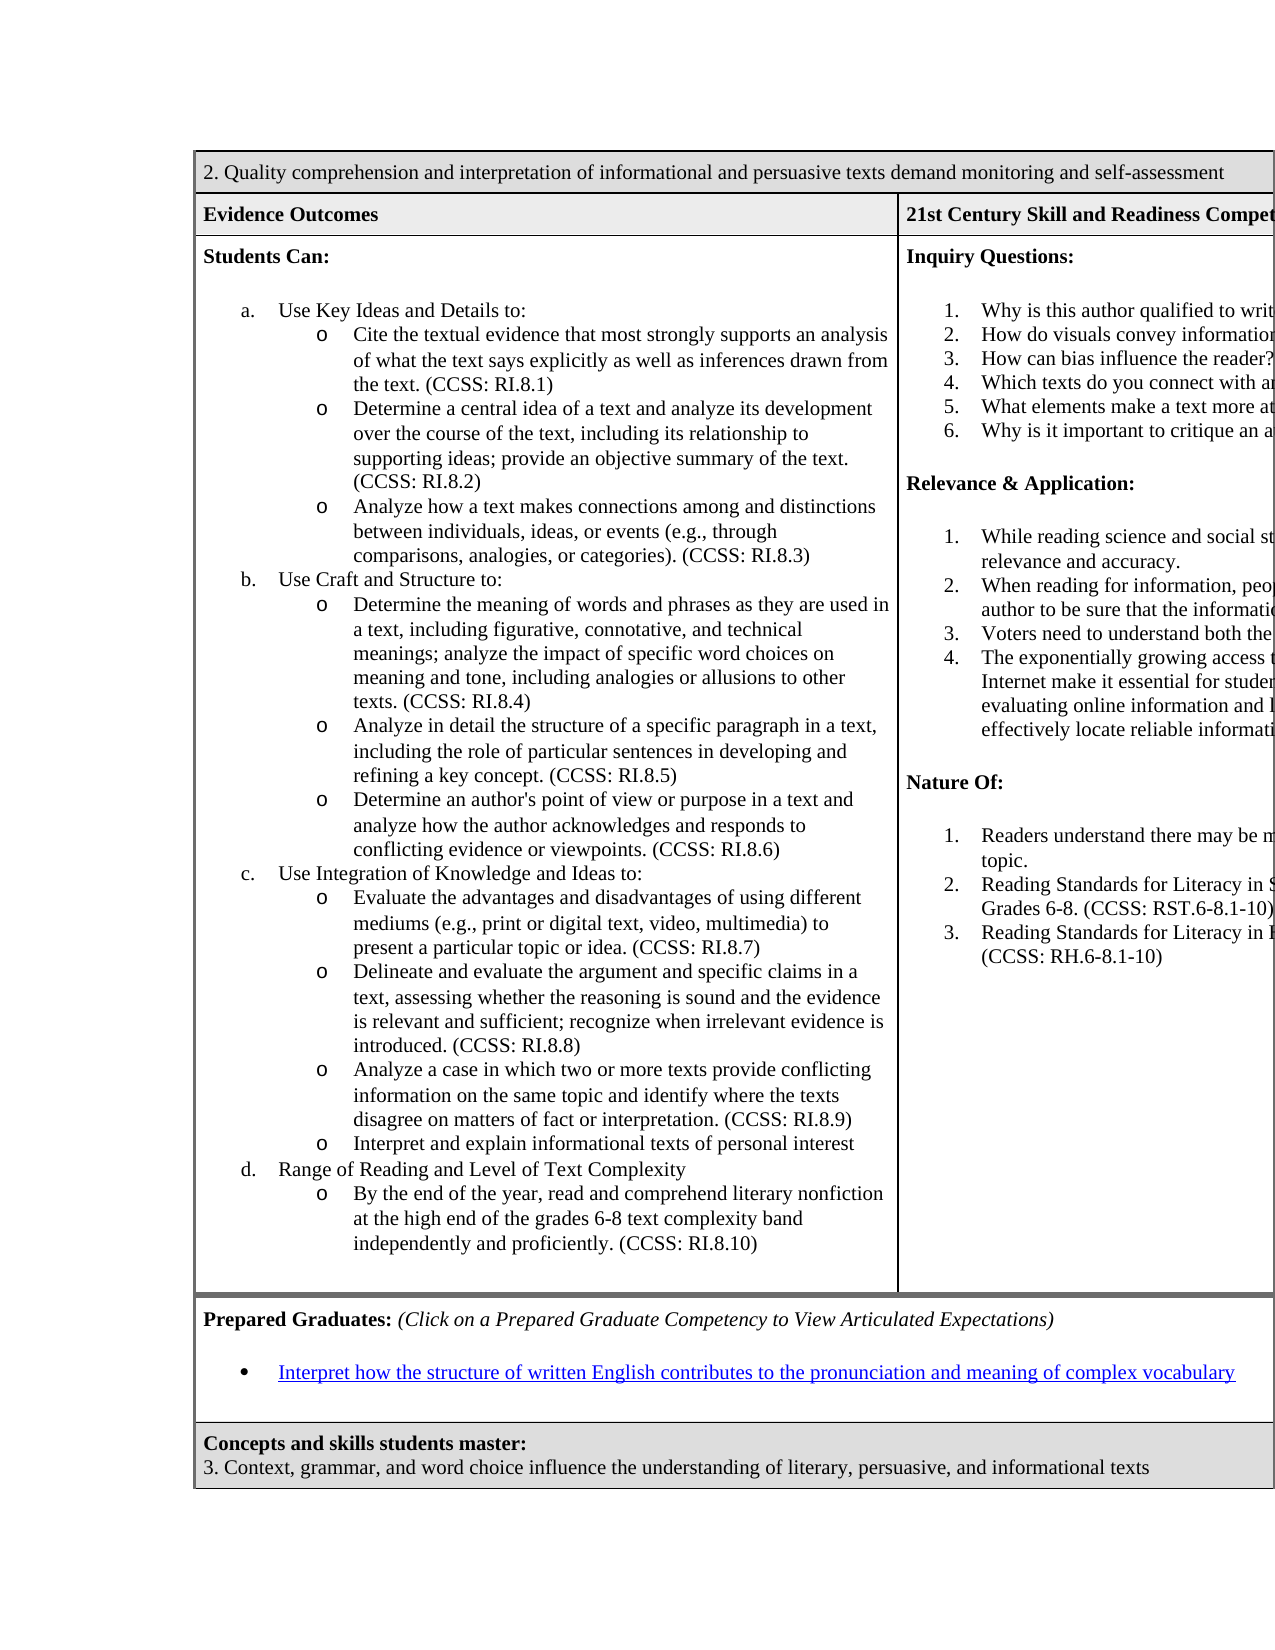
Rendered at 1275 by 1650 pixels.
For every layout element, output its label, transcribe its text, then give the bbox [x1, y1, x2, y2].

table_cell Students Can: Use Key Ideas and Details to: Cite the textual evidence that most strongly supports an analysis of what the text says explicitly as well as inferences drawn from the text. (CCSS: RI.8.1) Determine a central idea of a text and analyze its development over the course of the text, including its relationship to supporting ideas; provide an objective summary of the text. (CCSS: RI.8.2) Analyze how a text makes connections among and distinctions between individuals, ideas, or events (e.g., through comparisons, analogies, or categories). (CCSS: RI.8.3) Use Craft and Structure to: Determine the meaning of words and phrases as they are used in a text, including figurative, connotative, and technical meanings; analyze the impact of specific word choices on meaning and tone, including analogies or allusions to other texts. (CCSS: RI.8.4) Analyze in detail the structure of a specific paragraph in a text, including the role of particular sentences in developing and refining a key concept. (CCSS: RI.8.5) Determine an author's point of view or purpose in a text and analyze how the author acknowledges and responds to conflicting evidence or viewpoints. (CCSS: RI.8.6) Use Integration of Knowledge and Ideas to: Evaluate the advantages and disadvantages of using different mediums (e.g., print or digital text, video, multimedia) to present a particular topic or idea. (CCSS: RI.8.7) Delineate and evaluate the argument and specific claims in a text, assessing whether the reasoning is sound and the evidence is relevant and sufficient; recognize when irrelevant evidence is introduced. (CCSS: RI.8.8) Analyze a case in which two or more texts provide conflicting information on the same topic and identify where the texts disagree on matters of fact or interpretation. (CCSS: RI.8.9) Interpret and explain informational texts of personal interest Range of Reading and Level of Text Complexity By the end of the year, read and comprehend literary nonfiction at the high end of the grades 6-8 text complexity band independently and proficiently. (CCSS: RI.8.10) [196, 236, 897, 1292]
table_cell Inquiry Questions: Why is this author qualified to write this informational text? How do visuals convey information? How can bias influence the reader? Which texts do you connect with and why? What elements make a text more attractive to some readers than others? Why is it important to critique an author's credentials? Relevance & Application: While reading science and social studies texts, analyze details for relevance and accuracy. When reading for information, people think about the credibility of the author to be sure that the information is current and accurate. Voters need to understand both the gist of a proposition and the details. The exponentially growing access to information of all types on the Internet make it essential for students to practice and hone skills for evaluating online information and learn how to efficiently and effectively locate reliable information sources. Nature Of: Readers understand there may be multiple points of view on the same topic. Reading Standards for Literacy in Science and Technical Subjects, Grades 6-8. (CCSS: RST.6-8.1-10) Reading Standards for Literacy in History/Social Studies, Grades 6-8. (CCSS: RH.6-8.1-10) [899, 236, 1273, 1292]
table_header Prepared Graduates: (Click on a Prepared Graduate Competency to View Articulated Expectations) Interpret how the structure of written English contributes to the pronunciation and meaning of complex vocabulary [196, 1298, 1273, 1421]
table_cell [196, 152, 1273, 192]
table_cell Evidence Outcomes [196, 194, 897, 234]
table_cell Concepts and skills students master: 3. Context, grammar, and word choice influence the understanding of literary, persuasive, and informational texts [196, 1423, 1273, 1488]
table_cell 21st Century Skill and Readiness Competencies [899, 194, 1273, 234]
